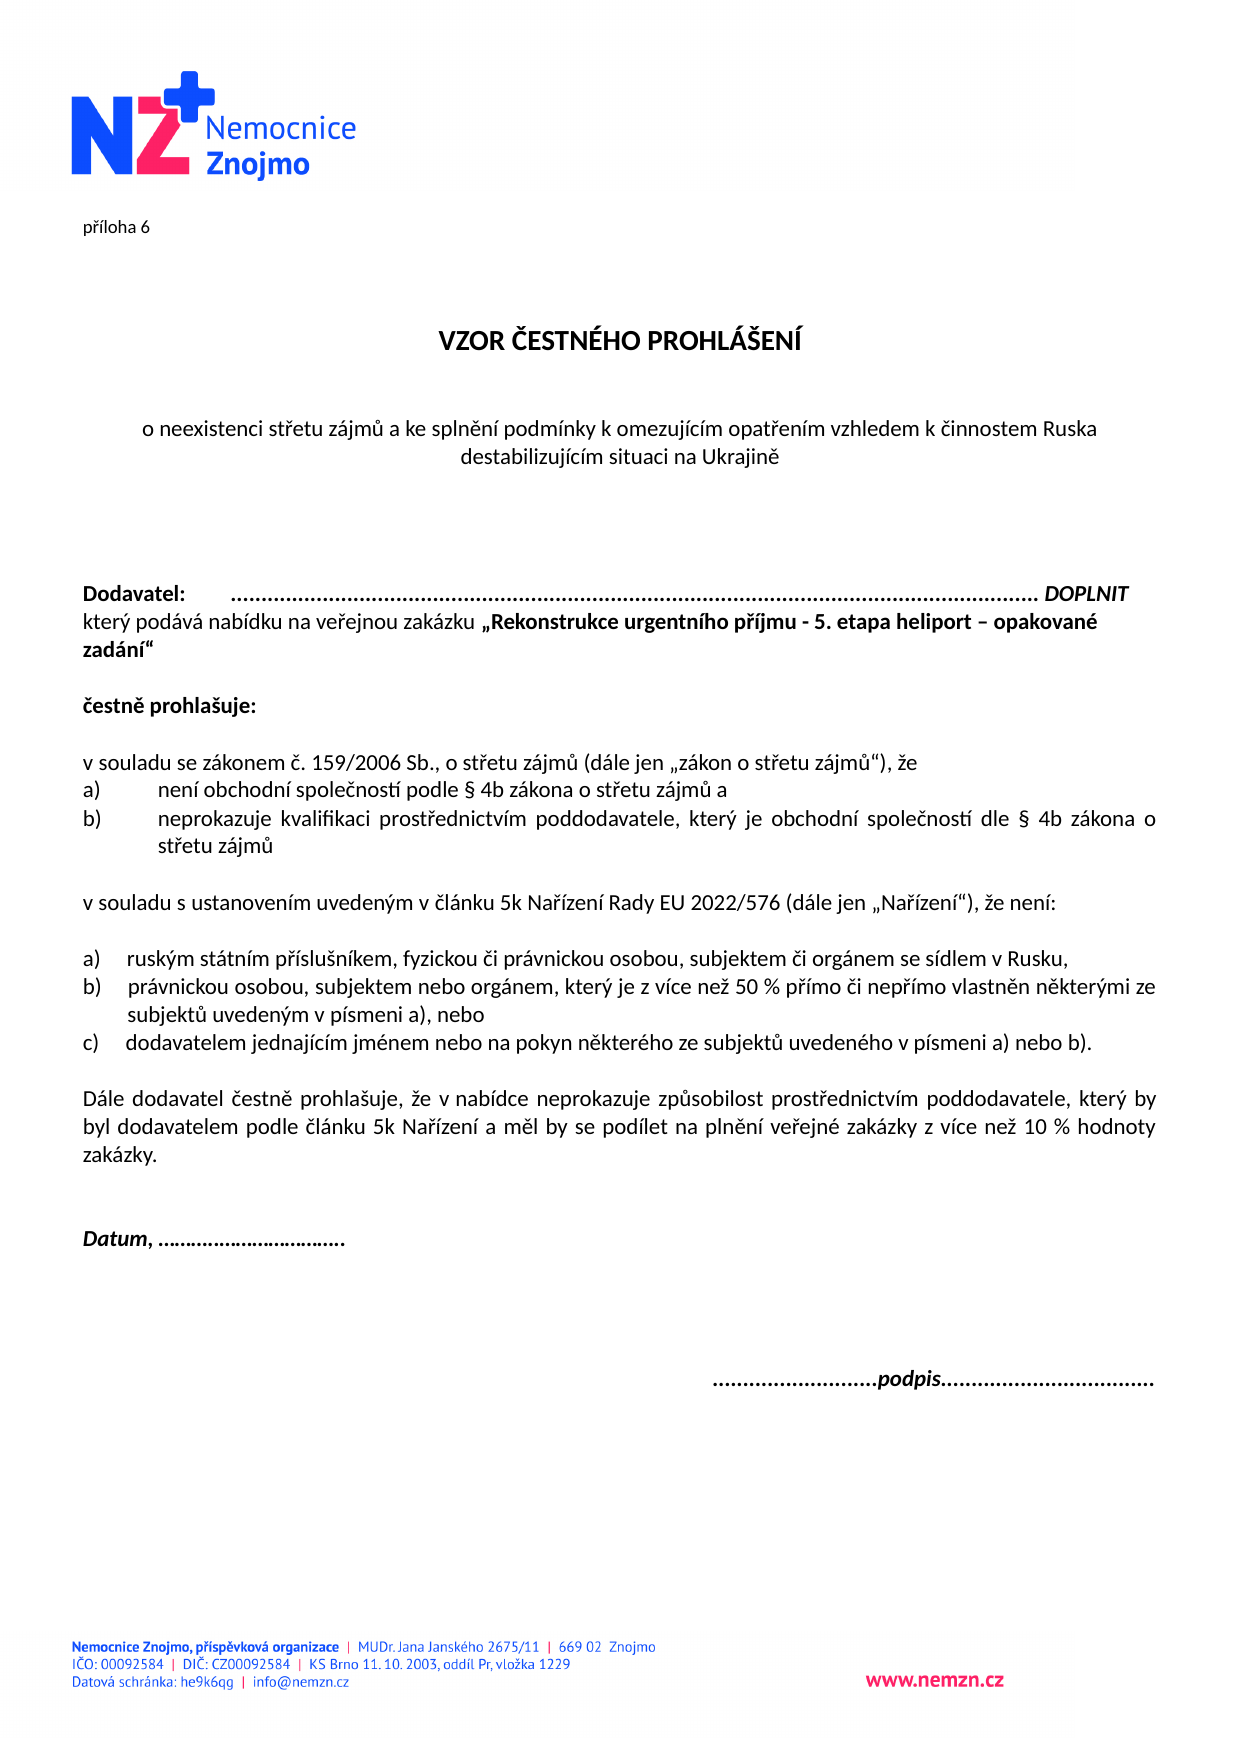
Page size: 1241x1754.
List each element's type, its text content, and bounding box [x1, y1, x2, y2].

list není obchodní společností podle § 4b zákona o střetu zájmů a [83, 776, 1157, 804]
text a) ruským státním příslušníkem, fyzickou či právnickou osobou, subjektem či orgánem se sídlem v Rusku, [83, 944, 1157, 972]
text ...........................podpis................................... [157, 1364, 1157, 1392]
text v souladu s ustanovením uvedeným v článku 5k Nařízení Rady EU 2022/576 (dále jen „Nařízení“), že není: [83, 888, 1157, 916]
text c) dodavatelem jednajícím jménem nebo na pokyn některého ze subjektů uvedeného v písmeni a) nebo b). [83, 1028, 1157, 1056]
text vzor čestnÉhO prohlášení [83, 322, 1157, 358]
text který podává nabídku na veřejnou zakázku „Rekonstrukce urgentního příjmu - 5. etapa heliport – opakované zadání“ [83, 607, 1157, 663]
text v souladu se zákonem č. 159/2006 Sb., o střetu zájmů (dále jen „zákon o střetu zájmů“), že [83, 748, 1157, 776]
text Dále dodavatel čestně prohlašuje, že v nabídce neprokazuje způsobilost prostřednictvím poddodavatele, který by byl dodavatelem podle článku 5k Nařízení a měl by se podílet na plnění veřejné zakázky z více než 10 % hodnoty zakázky. [83, 1084, 1157, 1168]
list neprokazuje kvalifikaci prostřednictvím poddodavatele, který je obchodní společností dle § 4b zákona o střetu zájmů [83, 804, 1157, 860]
picture [0, 0, 1075, 191]
text Datum, ………..………………….. [83, 1224, 1157, 1252]
text Dodavatel: .................................................................................................................................... DOPLNIT [83, 579, 1157, 607]
picture [0, 1631, 1075, 1738]
text o neexistenci střetu zájmů a ke splnění podmínky k omezujícím opatřením vzhledem k činnostem Ruska destabilizujícím situaci na Ukrajině [83, 414, 1157, 470]
text b) právnickou osobou, subjektem nebo orgánem, který je z více než 50 % přímo či nepřímo vlastněn některými ze subjektů uvedeným v písmeni a), nebo [83, 972, 1157, 1028]
text příloha 6 [83, 215, 1157, 238]
text čestně prohlašuje: [83, 692, 1157, 719]
